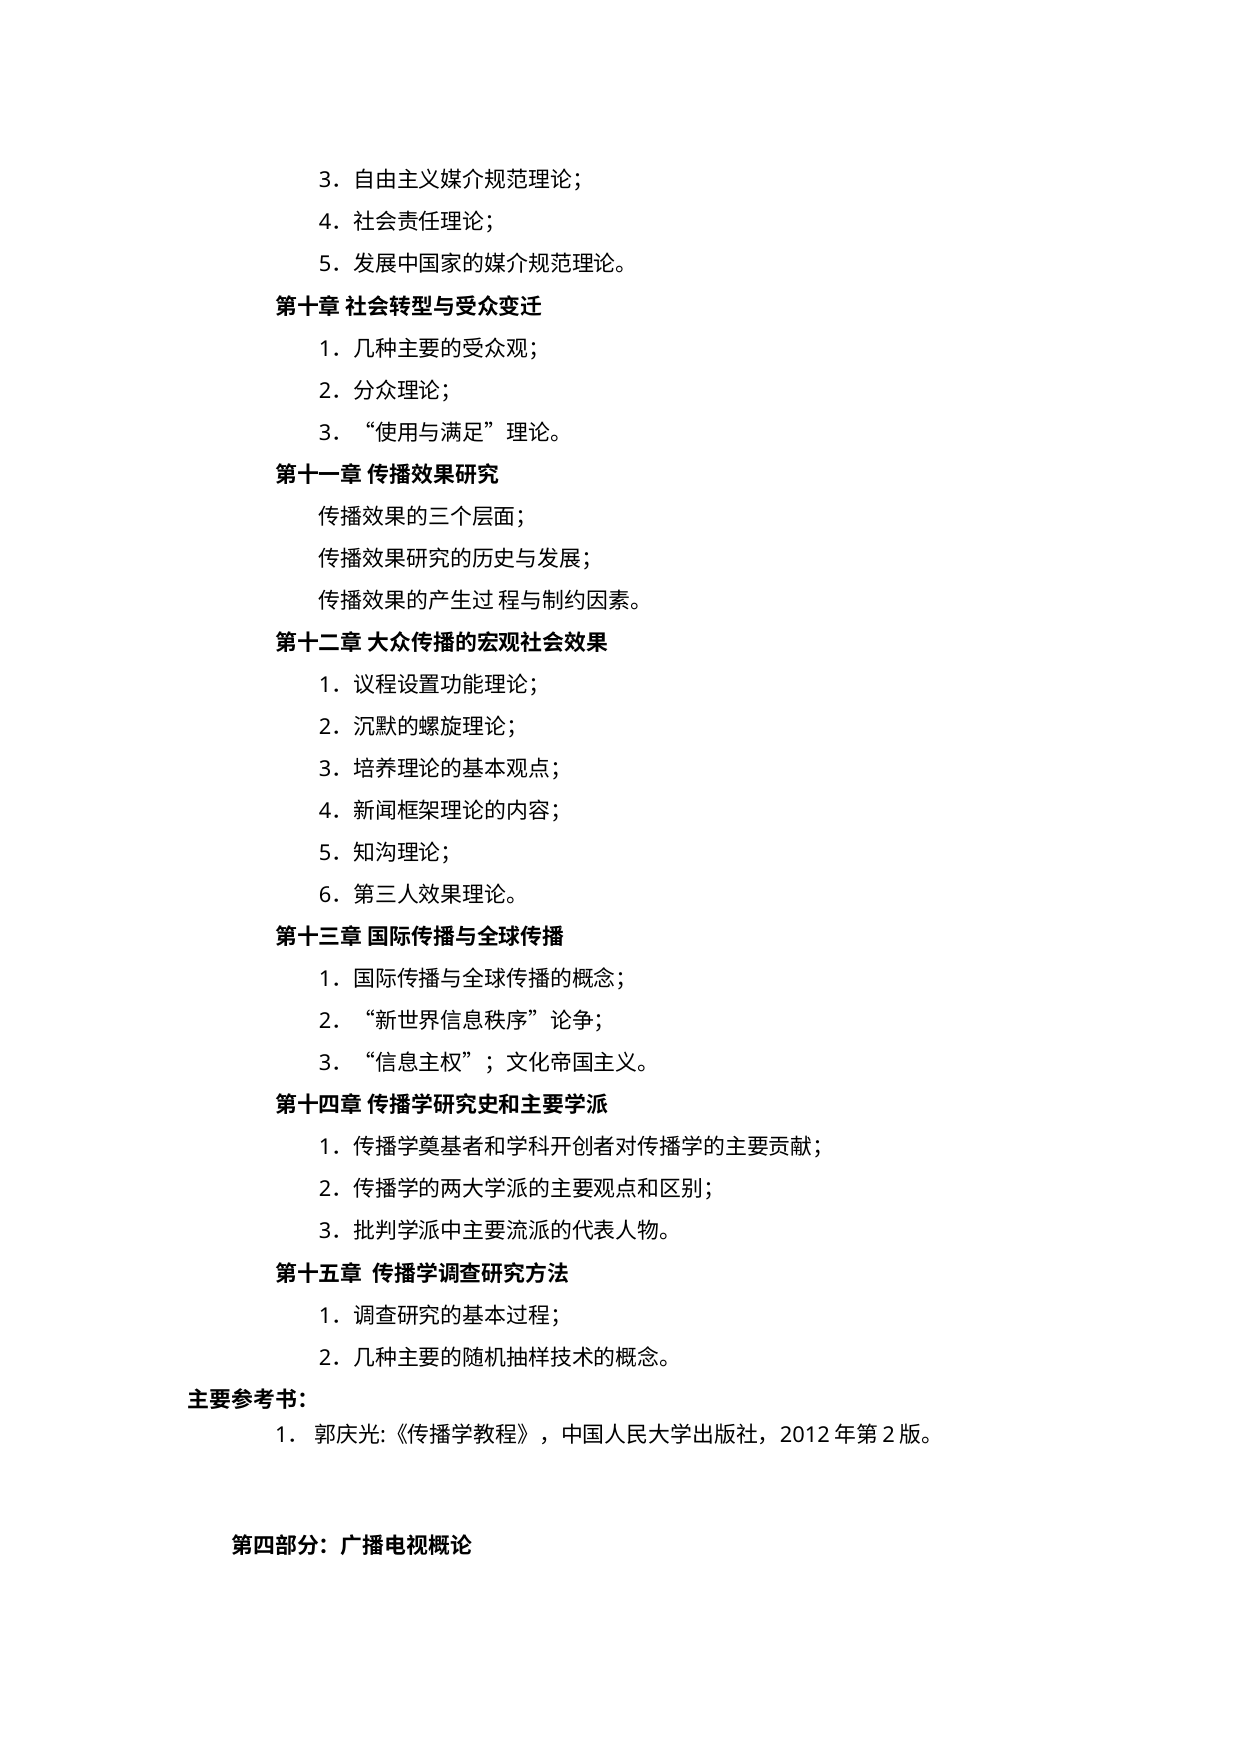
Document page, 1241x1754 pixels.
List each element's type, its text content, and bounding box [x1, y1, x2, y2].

text 传播效果的产生过 程与制约因素。 [319, 582, 1053, 615]
text 1．调查研究的基本过程； [319, 1297, 1053, 1330]
text 5．发展中国家的媒介规范理论。 [319, 246, 1053, 279]
text 2．“新世界信息秩序”论争； [319, 1003, 1053, 1035]
text 1．国际传播与全球传播的概念； [319, 961, 1053, 993]
text 2．几种主要的随机抽样技术的概念。 [319, 1339, 1053, 1372]
text 第十章 社会转型与受众变迁 [275, 288, 1053, 321]
text 2．传播学的两大学派的主要观点和区别； [319, 1171, 1053, 1204]
text 传播效果研究的历史与发展； [319, 540, 1053, 573]
text 第十一章 传播效果研究 [275, 456, 1053, 489]
text 4．新闻框架理论的内容； [319, 793, 1053, 825]
text 1．几种主要的受众观； [319, 330, 1053, 363]
text 第十五章 传播学调查研究方法 [275, 1255, 1053, 1288]
text 5．知沟理论； [319, 835, 1053, 867]
text 3．培养理论的基本观点； [319, 751, 1053, 783]
text 3．批判学派中主要流派的代表人物。 [319, 1213, 1053, 1246]
text 6．第三人效果理论。 [319, 877, 1053, 909]
text 第十三章 国际传播与全球传播 [275, 919, 1053, 951]
text 1． 郭庆光:《传播学教程》，中国人民大学出版社，2012年第2版。 [231, 1417, 1053, 1450]
text 4．社会责任理论； [319, 204, 1053, 237]
text 2．沉默的螺旋理论； [319, 708, 1053, 741]
text 1．议程设置功能理论； [319, 666, 1053, 699]
text 第四部分：广播电视概论 [231, 1527, 1053, 1560]
text 主要参考书： [187, 1381, 1053, 1414]
text 传播效果的三个层面； [319, 498, 1053, 531]
text 3．自由主义媒介规范理论； [319, 162, 1053, 194]
text 第十二章 大众传播的宏观社会效果 [275, 624, 1053, 657]
text 3．“使用与满足”理论。 [319, 414, 1053, 447]
text 3．“信息主权”；文化帝国主义。 [319, 1045, 1053, 1077]
text 1．传播学奠基者和学科开创者对传播学的主要贡献； [319, 1129, 1053, 1162]
text 第十四章 传播学研究史和主要学派 [275, 1087, 1053, 1119]
text 2．分众理论； [319, 372, 1053, 405]
